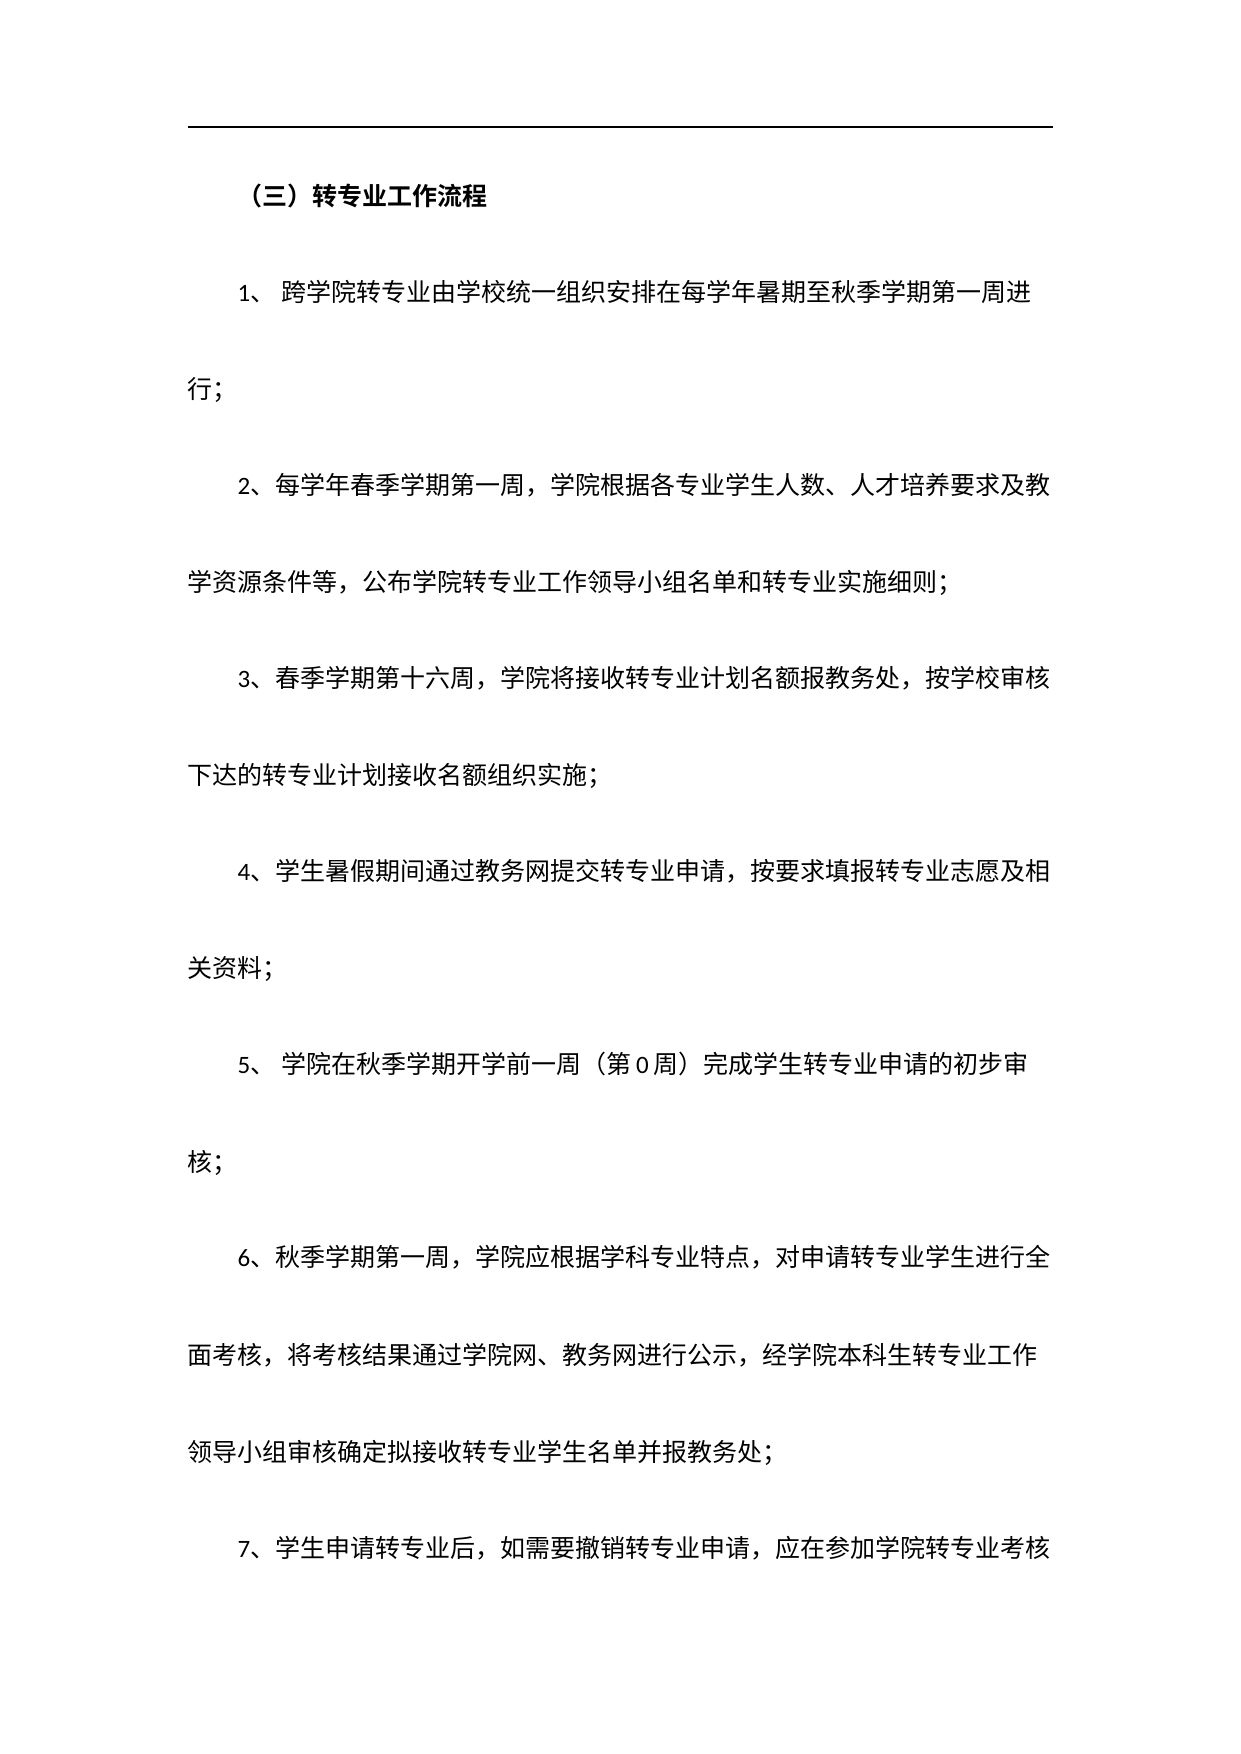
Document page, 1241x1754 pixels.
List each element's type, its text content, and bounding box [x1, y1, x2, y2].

text 5、 学院在秋季学期开学前一周（第0周）完成学生转专业申请的初步审核； [187, 1030, 1053, 1193]
text 3、春季学期第十六周，学院将接收转专业计划名额报教务处，按学校审核下达的转专业计划接收名额组织实施； [187, 644, 1053, 806]
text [187, 1514, 1053, 1579]
text 6、秋季学期第一周，学院应根据学科专业特点，对申请转专业学生进行全面考核，将考核结果通过学院网、教务网进行公示，经学院本科生转专业工作领导小组审核确定拟接收转专业学生名单并报教务处； [187, 1223, 1053, 1483]
text 4、学生暑假期间通过教务网提交转专业申请，按要求填报转专业志愿及相关资料； [187, 837, 1053, 999]
text 1、 跨学院转专业由学校统一组织安排在每学年暑期至秋季学期第一周进行； [187, 258, 1053, 420]
text 2、每学年春季学期第一周，学院根据各专业学生人数、人才培养要求及教学资源条件等，公布学院转专业工作领导小组名单和转专业实施细则； [187, 451, 1053, 613]
text （三）转专业工作流程 [187, 162, 1053, 227]
